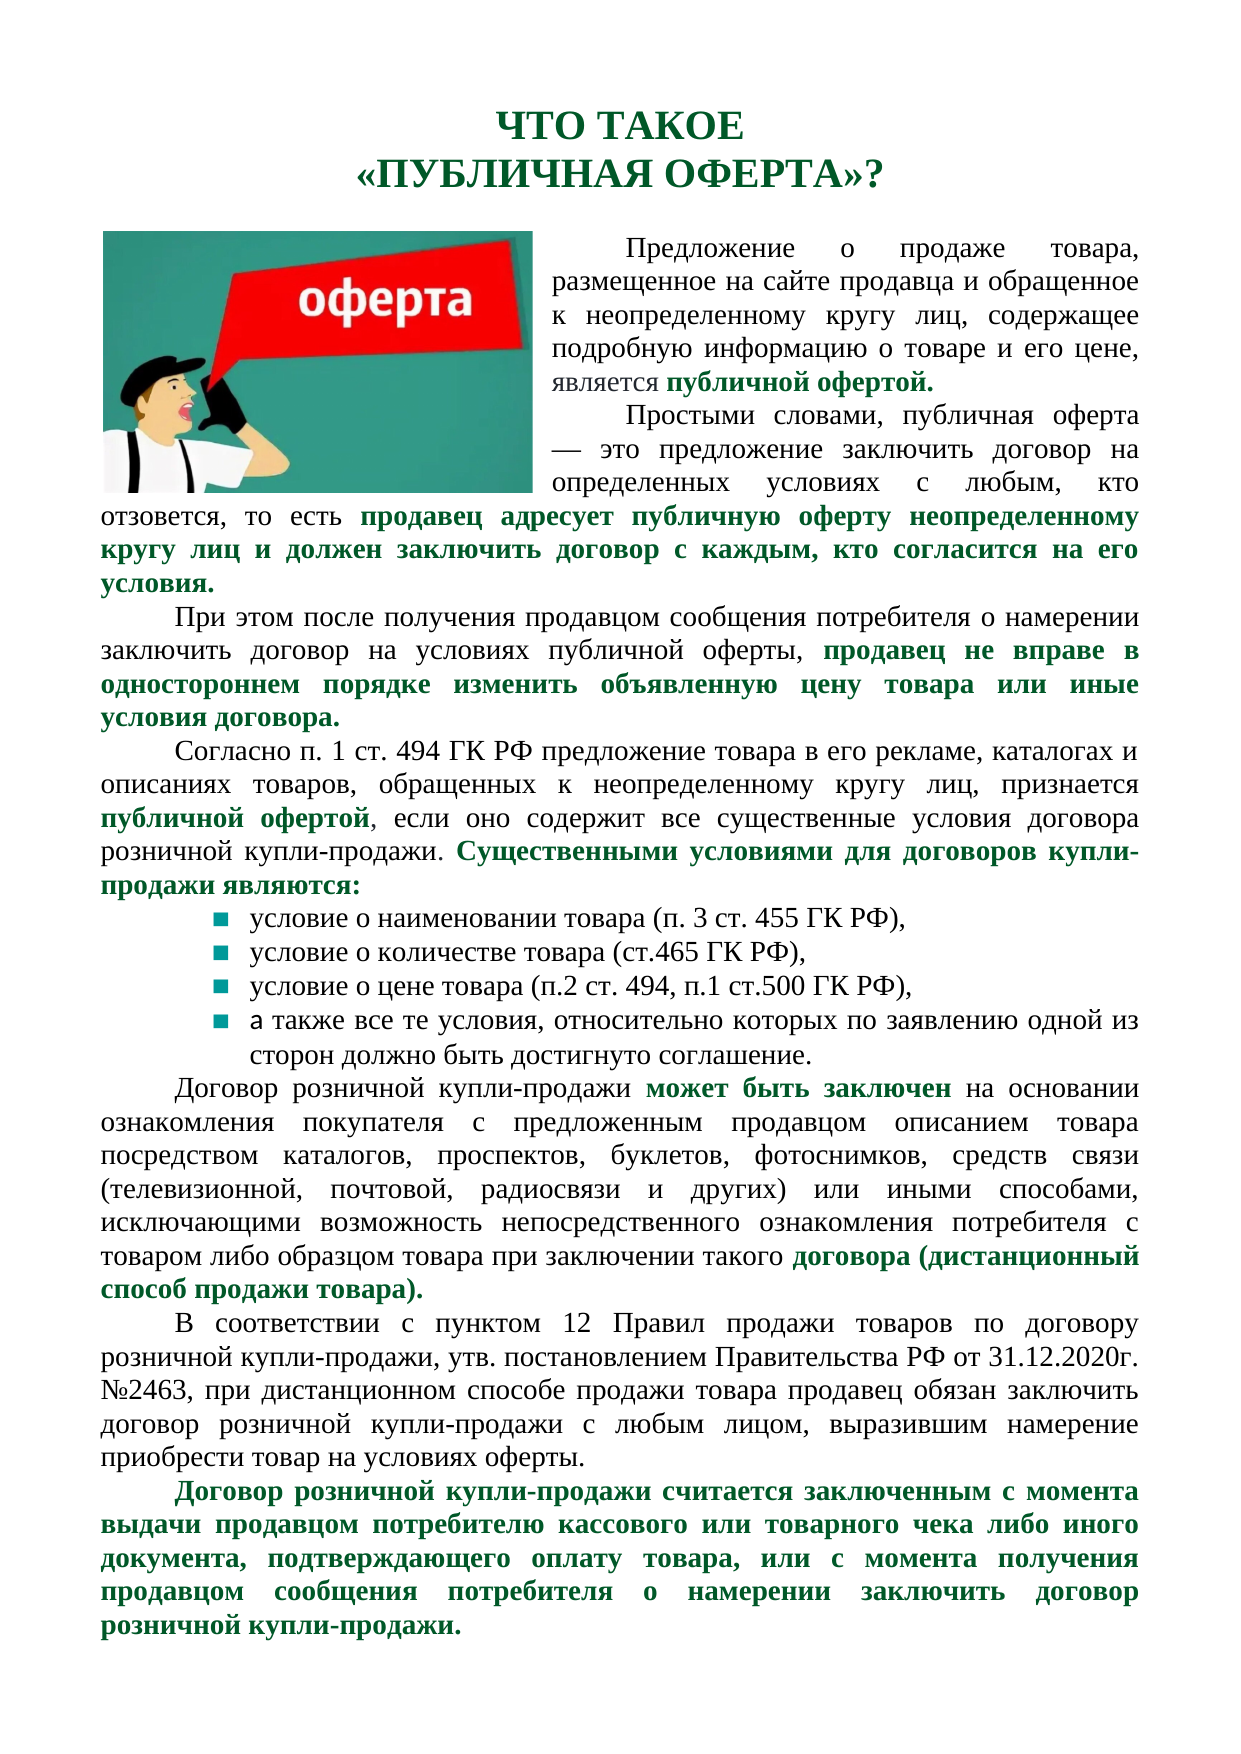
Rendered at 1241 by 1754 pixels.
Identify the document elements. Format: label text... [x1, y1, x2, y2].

picture [212, 944, 230, 962]
text Согласно п. 1 ст. 494 ГК РФ предложение товара в его рекламе, каталогах и описаниях товаров, обращенных к неопределенному кругу лиц, признается публичной офертой, если оно содержит все существенные условия договора розничной купли-продажи. Существенными условиями для договоров купли-продажи являются: [100, 733, 1140, 901]
text Простыми словами, публичная оферта — это предложение заключить договор на определенных условиях с любым, кто отзовется, то есть продавец адресует публичную оферту неопределенному кругу лиц и должен заключить договор с каждым, кто согласится на его условия. [100, 397, 1140, 599]
picture [212, 1013, 230, 1030]
picture [212, 978, 230, 995]
text Договор розничной купли-продажи считается заключенным с момента выдачи продавцом потребителю кассового или товарного чека либо иного документа, подтверждающего оплату товара, или с момента получения продавцом сообщения потребителя о намерении заключить договор розничной купли-продажи. [100, 1473, 1140, 1641]
text Договор розничной купли-продажи может быть заключен на основании ознакомления покупателя с предложенным продавцом описанием товара посредством каталогов, проспектов, буклетов, фотоснимков, средств связи (телевизионной, почтовой, радиосвязи и других) или иными способами, исключающими возможность непосредственного ознакомления потребителя с товаром либо образцом товара при заключении такого договора (дистанционный способ продажи товара). [100, 1070, 1140, 1305]
text В соответствии с пунктом 12 Правил продажи товаров по договору розничной купли-продажи, утв. постановлением Правительства РФ от 31.12.2020г. №2463, при дистанционном способе продажи товара продавец обязан заключить договор розничной купли-продажи с любым лицом, выразившим намерение приобрести товар на условиях оферты. [100, 1305, 1140, 1473]
list а также все те условия, относительно которых по заявлению одной из сторон должно быть достигнуто соглашение. [212, 1001, 1140, 1070]
text ЧТО ТАКОЕ [100, 100, 1140, 148]
list условие о количестве товара (ст.465 ГК РФ), [212, 934, 1140, 968]
text «ПУБЛИЧНАЯ ОФЕРТА»? [100, 148, 1140, 196]
text При этом после получения продавцом сообщения потребителя о намерении заключить договор на условиях публичной оферты, продавец не вправе в одностороннем порядке изменить объявленную цену товара или иные условия договора. [100, 599, 1140, 733]
text Предложение о продаже товара, размещенное на сайте продавца и обращенное к неопределенному кругу лиц, содержащее подробную информацию о товаре и его цене, является публичной офертой. [100, 230, 1140, 397]
picture [212, 911, 230, 928]
picture [103, 231, 533, 493]
list условие о цене товара (п.2 ст. 494, п.1 ст.500 ГК РФ), [212, 968, 1140, 1001]
list условие о наименовании товара (п. 3 ст. 455 ГК РФ), [212, 901, 1140, 934]
